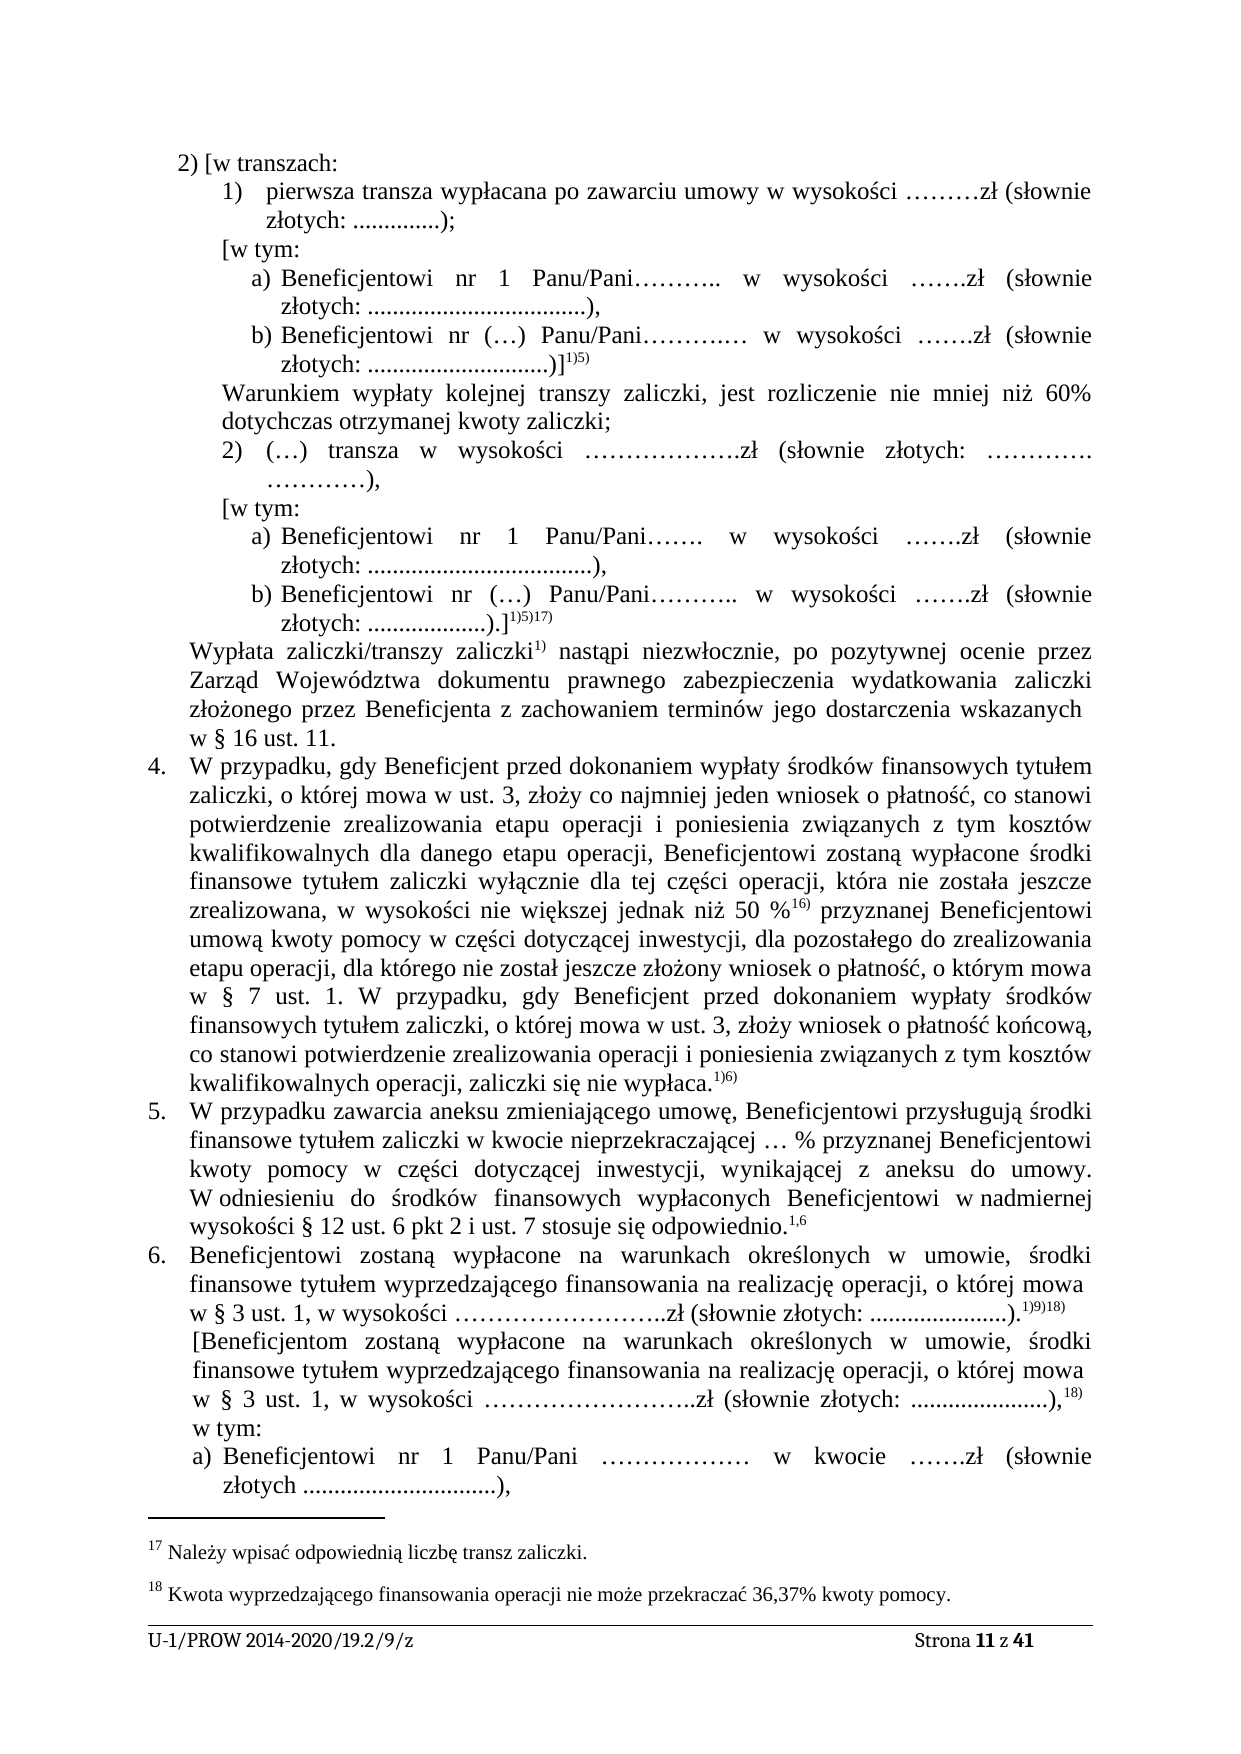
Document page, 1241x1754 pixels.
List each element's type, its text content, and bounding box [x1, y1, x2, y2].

list Beneficjentowi nr 1 Panu/Pani……. w wysokości …….zł (słownie złotych: ....................................), [251, 521, 1093, 579]
text [Beneficjentom zostaną wypłacone na warunkach określonych w umowie, środki finansowe tytułem wyprzedzającego finansowania na realizację operacji, o której mowa w § 3 ust. 1, w wysokości ……………………..zł (słownie złotych: ......................),18) w tym: [192, 1326, 1093, 1441]
list Beneficjentowi nr 1 Panu/Pani……….. w wysokości …….zł (słownie złotych: ...................................), [251, 263, 1093, 320]
list Beneficjentowi zostaną wypłacone na warunkach określonych w umowie, środki finansowe tytułem wyprzedzającego finansowania na realizację operacji, o której mowa w § 3 ust. 1, w wysokości ……………………..zł (słownie złotych: ......................).1)9)) [148, 1240, 1093, 1326]
text [w tym: [222, 493, 1093, 521]
text [w tym: [222, 234, 1093, 263]
text 2) (…) transza w wysokości ……………….zł (słownie złotych: ………….…………), [222, 435, 1093, 493]
text 1) pierwsza transza wypłacana po zawarciu umowy w wysokości ………zł (słownie złotych: ..............); [222, 176, 1093, 234]
list W przypadku, gdy Beneficjent przed dokonaniem wypłaty środków finansowych tytułem zaliczki, o której mowa w ust. 3, złoży co najmniej jeden wniosek o płatność, co stanowi potwierdzenie zrealizowania etapu operacji i poniesienia związanych z tym kosztów kwalifikowalnych dla danego etapu operacji, Beneficjentowi zostaną wypłacone środki finansowe tytułem zaliczki wyłącznie dla tej części operacji, która nie została jeszcze zrealizowana, w wysokości nie większej jednak niż 50 %16) przyznanej Beneficjentowi umową kwoty pomocy w części dotyczącej inwestycji, dla pozostałego do zrealizowania etapu operacji, dla którego nie został jeszcze złożony wniosek o płatność, o którym mowa w § 7 ust. 1. W przypadku, gdy Beneficjent przed dokonaniem wypłaty środków finansowych tytułem zaliczki, o której mowa w ust. 3, złoży wniosek o płatność końcową, co stanowi potwierdzenie zrealizowania operacji i poniesienia związanych z tym kosztów kwalifikowalnych operacji, zaliczki się nie wypłaca.1)6) [148, 751, 1093, 1096]
list Beneficjentowi nr 1 Panu/Pani ……………… w kwocie …….zł (słownie złotych ...............................), [192, 1441, 1093, 1499]
list Beneficjentowi nr (…) Panu/Pani……….. w wysokości …….zł (słownie złotych: ...................).]1)5)) [251, 579, 1093, 636]
list W przypadku zawarcia aneksu zmieniającego umowę, Beneficjentowi przysługują środki finansowe tytułem zaliczki w kwocie nieprzekraczającej … % przyznanej Beneficjentowi kwoty pomocy w części dotyczącej inwestycji, wynikającej z aneksu do umowy. W odniesieniu do środków finansowych wypłaconych Beneficjentowi w nadmiernej wysokości § 12 ust. 6 pkt 2 i ust. 7 stosuje się odpowiednio.1,6 [148, 1096, 1093, 1240]
text 2) [w transzach: [148, 148, 1093, 176]
text Wypłata zaliczki/transzy zaliczki1) nastąpi niezwłocznie, po pozytywnej ocenie przez Zarząd Województwa dokumentu prawnego zabezpieczenia wydatkowania zaliczki złożonego przez Beneficjenta z zachowaniem terminów jego dostarczenia wskazanych w § 16 ust. 11. [189, 636, 1093, 751]
list Warunkiem wypłaty kolejnej transzy zaliczki, jest rozliczenie nie mniej niż 60% dotychczas otrzymanej kwoty zaliczki; [222, 378, 1093, 435]
list Beneficjentowi nr (…) Panu/Pani……….… w wysokości …….zł (słownie złotych: .............................)]1)5) [251, 320, 1093, 378]
